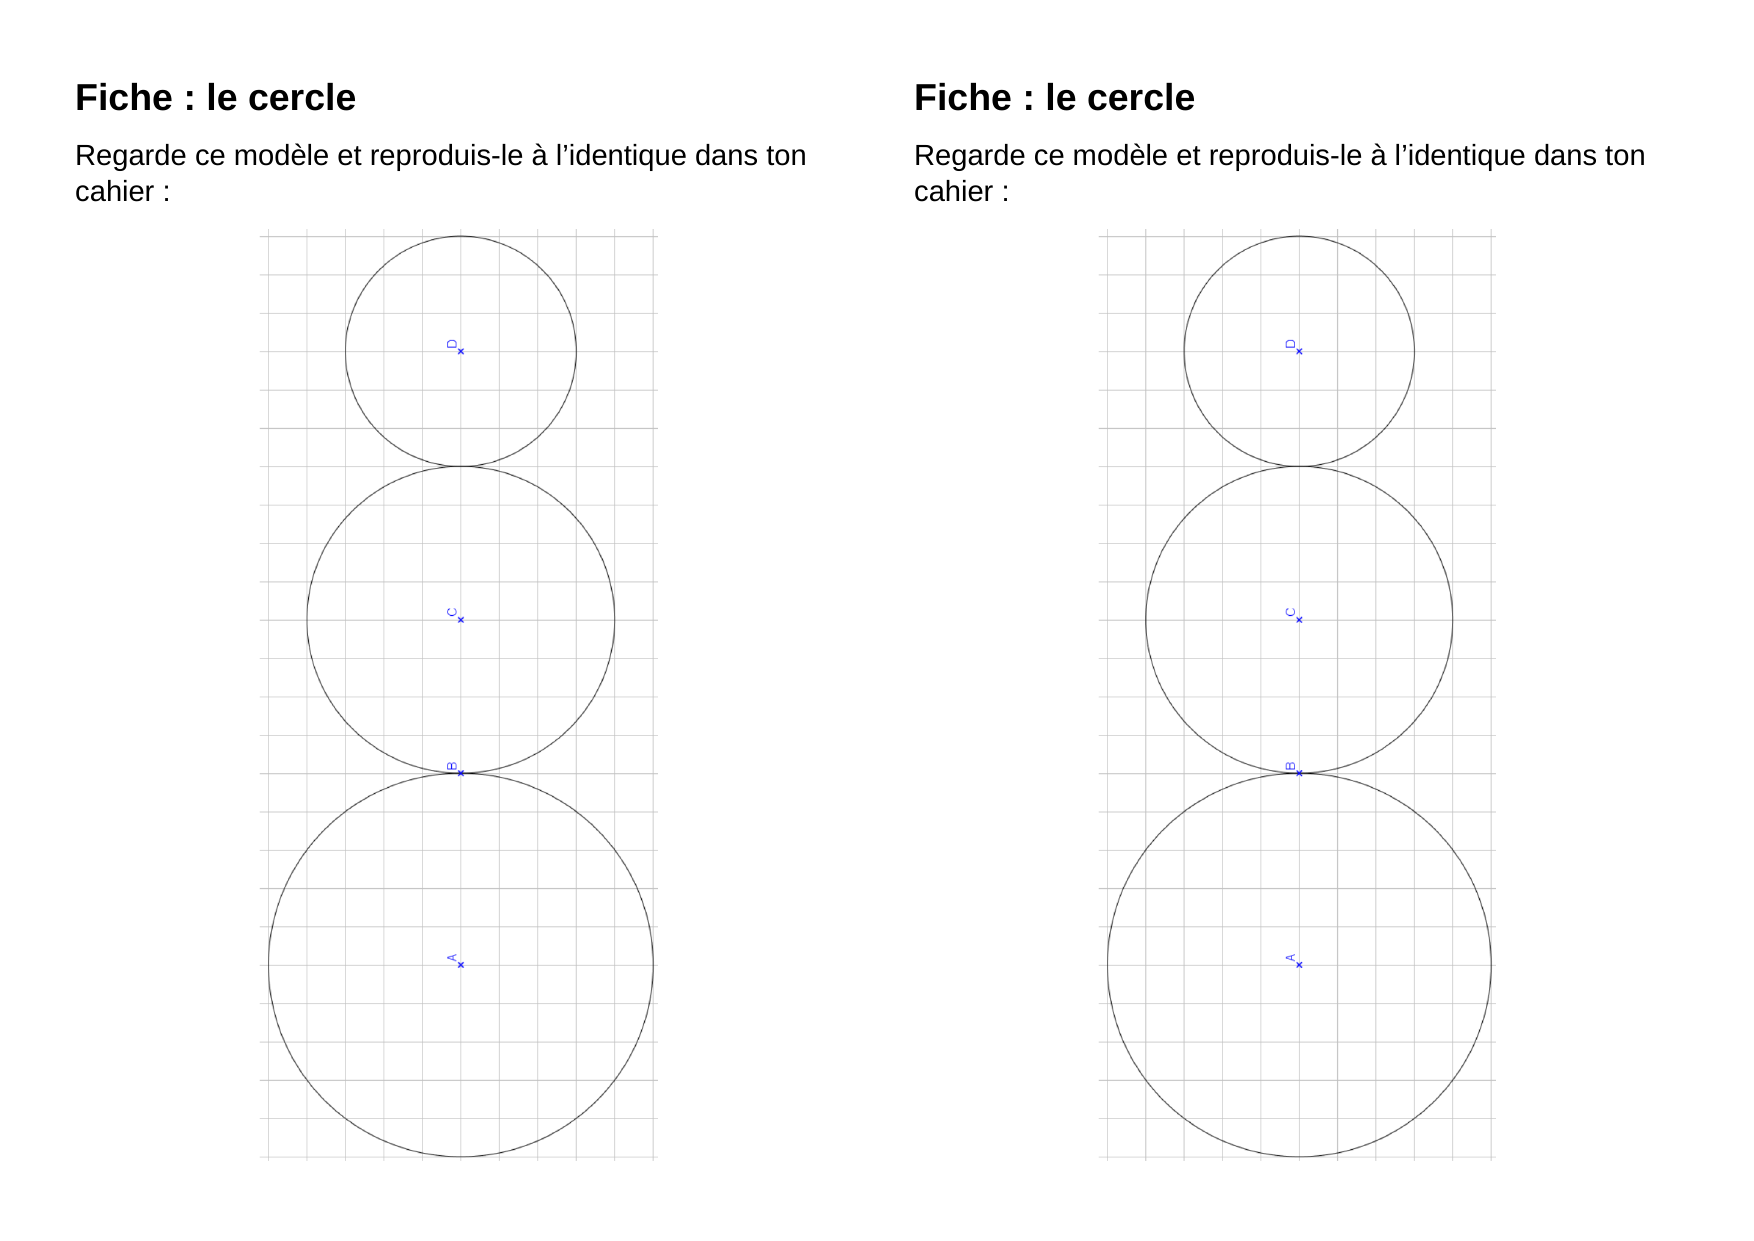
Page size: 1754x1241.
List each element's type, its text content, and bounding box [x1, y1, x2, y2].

text Fiche : le cercle [914, 75, 1679, 118]
text Regarde ce modèle et reproduis-le à l’identique dans ton cahier : [914, 138, 1679, 208]
picture [260, 230, 658, 1160]
text Fiche : le cercle [75, 75, 840, 118]
picture [1099, 230, 1496, 1160]
text Regarde ce modèle et reproduis-le à l’identique dans ton cahier : [75, 138, 840, 208]
